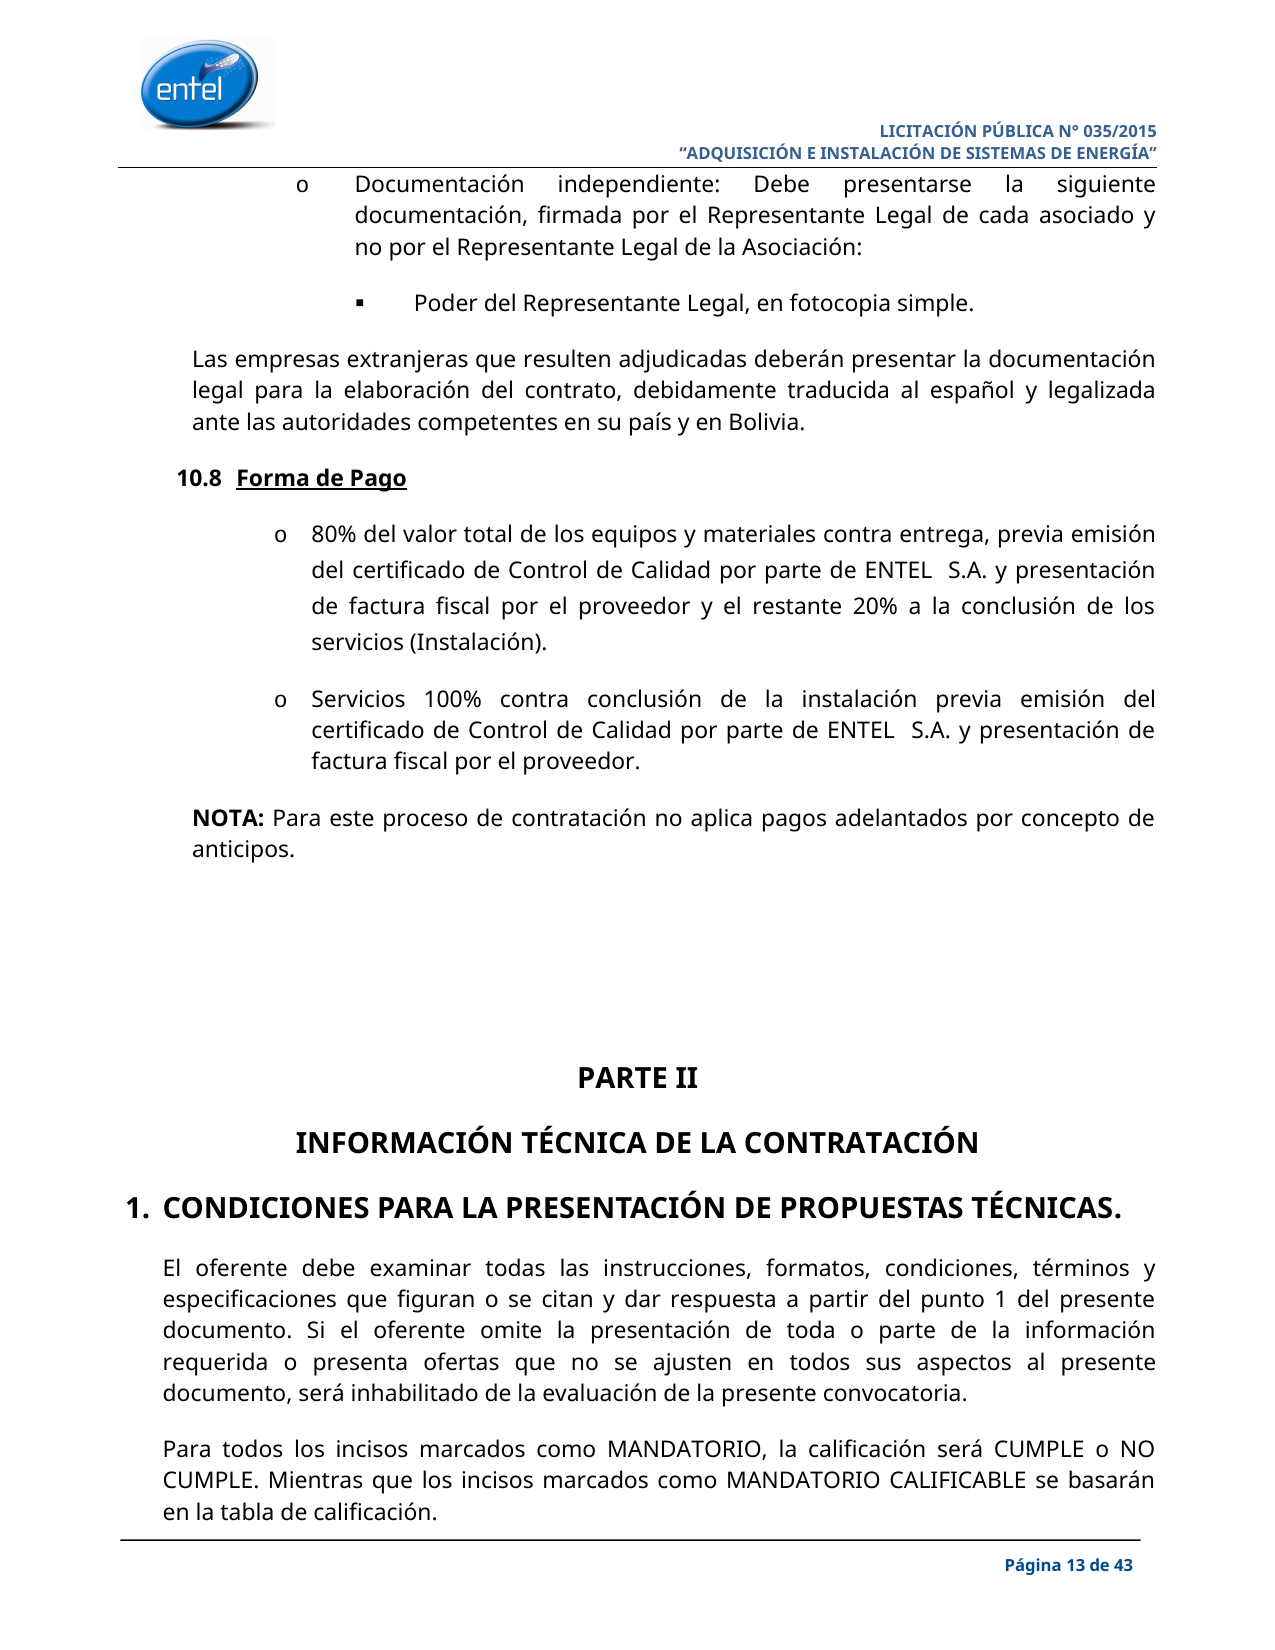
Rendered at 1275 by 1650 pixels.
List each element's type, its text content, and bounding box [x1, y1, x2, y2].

title CONDICIONES PARA LA PRESENTACIÓN DE PROPUESTAS TÉCNICAS. [125, 1187, 1157, 1227]
text INFORMACIÓN TÉCNICA DE LA CONTRATACIÓN [118, 1122, 1157, 1162]
picture [140, 38, 276, 130]
text Las empresas extranjeras que resulten adjudicadas deberán presentar la documentación legal para la elaboración del contrato, debidamente traducida al español y legalizada ante las autoridades competentes en su país y en Bolivia. [192, 343, 1157, 437]
list Forma de Pago [176, 462, 1157, 493]
list Para todos los incisos marcados como MANDATORIO, la calificación será CUMPLE o NO CUMPLE. Mientras que los incisos marcados como MANDATORIO CALIFICABLE se basarán en la tabla de calificación. [162, 1433, 1157, 1527]
text NOTA: Para este proceso de contratación no aplica pagos adelantados por concepto de anticipos. [192, 801, 1157, 864]
text PARTE II [118, 1058, 1157, 1097]
list Poder del Representante Legal, en fotocopia simple. [354, 287, 1157, 318]
list 80% del valor total de los equipos y materiales contra entrega, previa emisión del certificado de Control de Calidad por parte de ENTEL S.A. y presentación de factura fiscal por el proveedor y el restante 20% a la conclusión de los servicios (Instalación). [274, 518, 1157, 657]
list Documentación independiente: Debe presentarse la siguiente documentación, firmada por el Representante Legal de cada asociado y no por el Representante Legal de la Asociación: [295, 168, 1157, 262]
list El oferente debe examinar todas las instrucciones, formatos, condiciones, términos y especificaciones que figuran o se citan y dar respuesta a partir del punto 1 del presente documento. Si el oferente omite la presentación de toda o parte de la información requerida o presenta ofertas que no se ajusten en todos sus aspectos al presente documento, será inhabilitado de la evaluación de la presente convocatoria. [162, 1252, 1157, 1408]
list Servicios 100% contra conclusión de la instalación previa emisión del certificado de Control de Calidad por parte de ENTEL S.A. y presentación de factura fiscal por el proveedor. [274, 683, 1157, 776]
